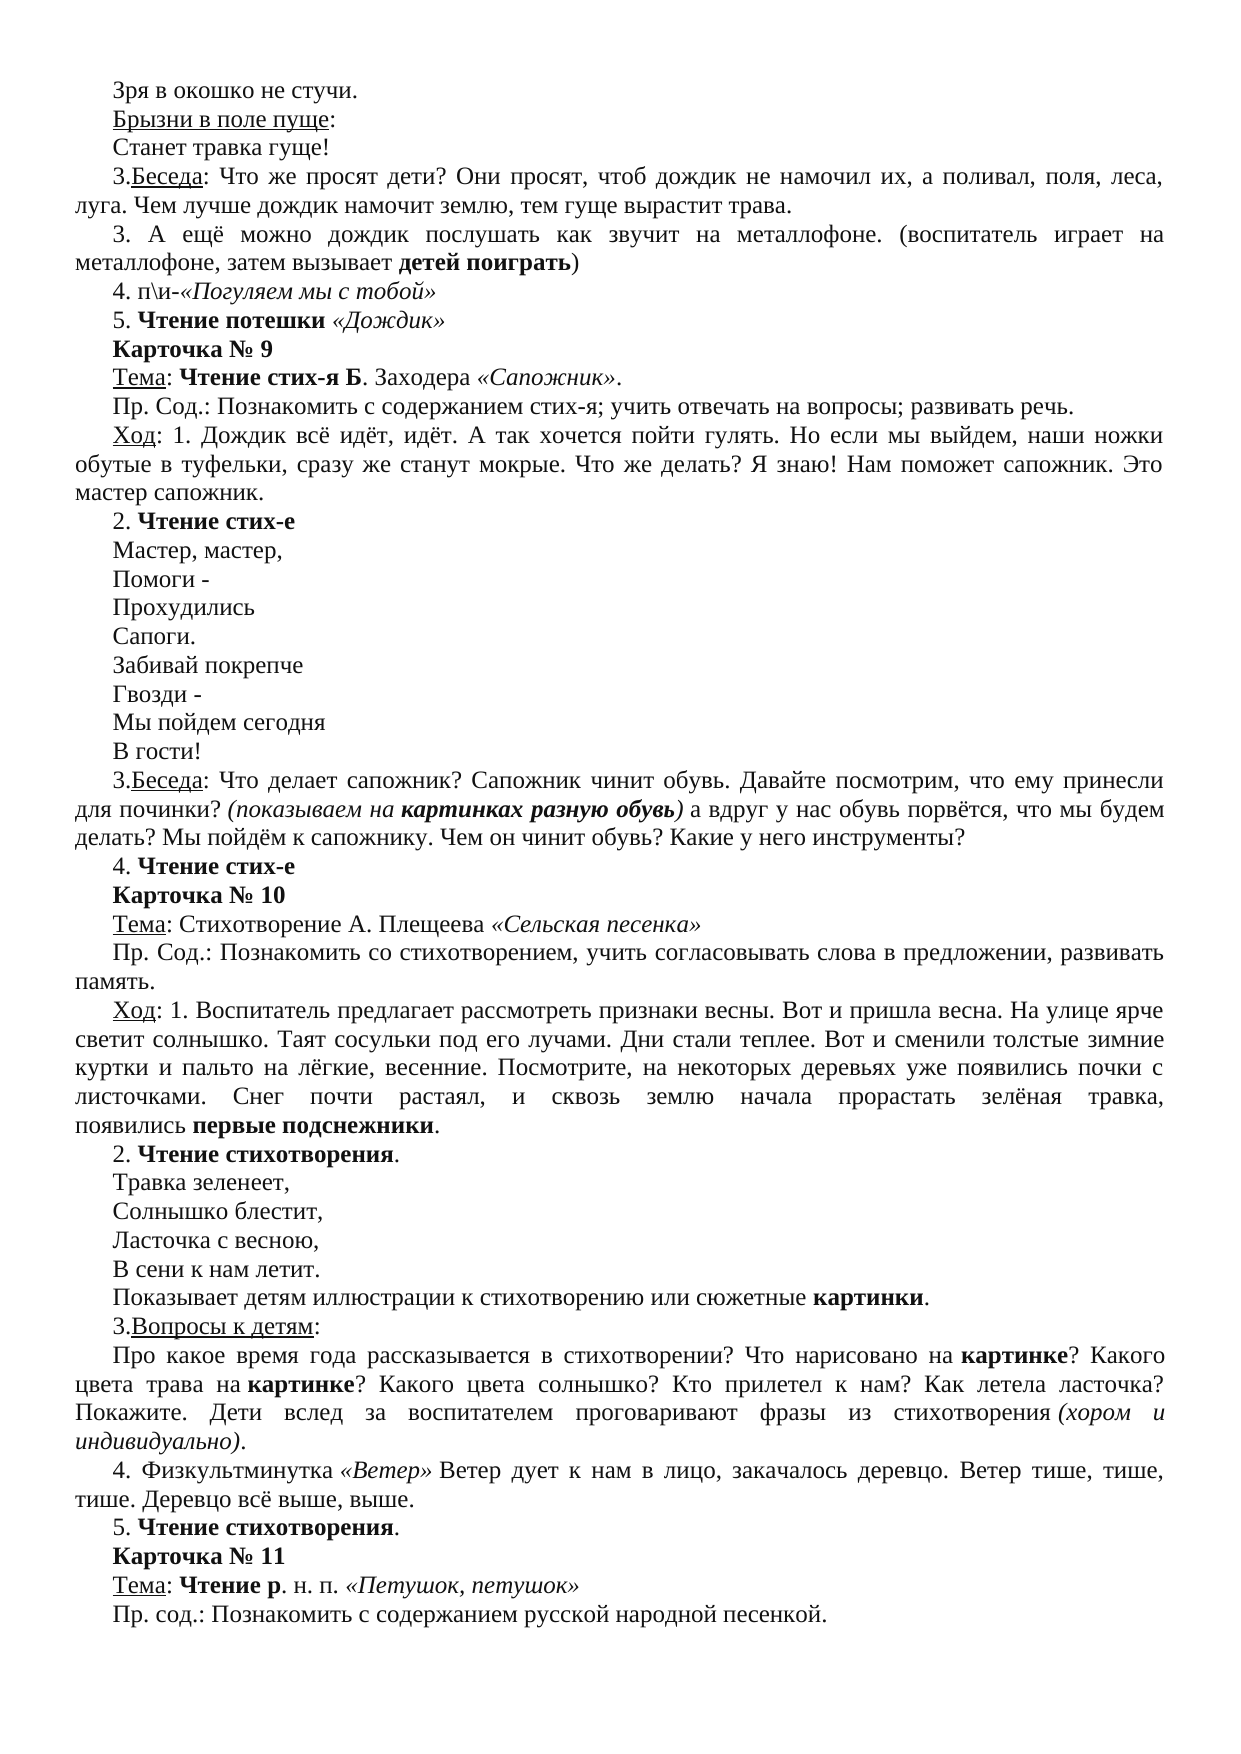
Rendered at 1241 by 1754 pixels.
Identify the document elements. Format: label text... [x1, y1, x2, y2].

text Ход: 1. Дождик всё идёт, идёт. А так хочется пойти гулять. Но если мы выйдем, наши ножки обутые в туфельки, сразу же станут мокрые. Что же делать? Я знаю! Нам поможет сапожник. Это мастер сапожник. [75, 420, 1165, 506]
text 4. Физкультминутка «Ветер» Ветер дует к нам в лицо, закачалось деревцо. Ветер тише, тише, тише. Деревцо всё выше, выше. [75, 1455, 1165, 1512]
text 4. п\и-«Погуляем мы с тобой» [75, 276, 1165, 305]
text Сапоги. [75, 621, 1165, 650]
text Мастер, мастер, [75, 535, 1165, 564]
text Травка зеленеет, [75, 1167, 1165, 1196]
text Пр. сод.: Познакомить с содержанием русской народной песенкой. [75, 1599, 1165, 1627]
text Тема: Чтение стих-я Б. Заходера «Сапожник». [75, 362, 1165, 391]
text Станет травка гуще! [75, 132, 1165, 161]
text 4. Чтение стих-е [75, 851, 1165, 880]
text Пр. Сод.: Познакомить с содержанием стих-я; учить отвечать на вопросы; развивать речь. [75, 391, 1165, 420]
text 3.Беседа: Что же просят дети? Они просят, чтоб дождик не намочил их, а поливал, поля, леса, луга. Чем лучше дождик намочит землю, тем гуще вырастит трава. [75, 161, 1165, 219]
text Зря в окошко не стучи. [75, 75, 1165, 104]
text 3. А ещё можно дождик послушать как звучит на металлофоне. (воспитатель играет на металлофоне, затем вызывает детей поиграть) [75, 219, 1165, 276]
text Прохудились [75, 592, 1165, 621]
text 3.Беседа: Что делает сапожник? Сапожник чинит обувь. Давайте посмотрим, что ему принесли для починки? (показываем на картинках разную обувь) а вдруг у нас обувь порвётся, что мы будем делать? Мы пойдём к сапожнику. Чем он чинит обувь? Какие у него инструменты? [75, 765, 1165, 851]
text 5. Чтение потешки «Дождик» [75, 305, 1165, 334]
text Ход: 1. Воспитатель предлагает рассмотреть признаки весны. Вот и пришла весна. На улице ярче светит солнышко. Таят сосульки под его лучами. Дни стали теплее. Вот и сменили толстые зимние куртки и пальто на лёгкие, весенние. Посмотрите, на некоторых деревьях уже появились почки с листочками. Снег почти растаял, и сквозь землю начала прорастать зелёная травка, появились первые подснежники. [75, 995, 1165, 1139]
text Тема: Стихотворение А. Плещеева «Сельская песенка» [75, 909, 1165, 937]
text В сени к нам летит. [75, 1254, 1165, 1282]
text Про какое время года рассказывается в стихотворении? Что нарисовано на картинке? Какого цвета трава на картинке? Какого цвета солнышко? Кто прилетел к нам? Как летела ласточка? Покажите. Дети вслед за воспитателем проговаривают фразы из стихотворения (хором и индивидуально). [75, 1340, 1165, 1455]
text Ласточка с весною, [75, 1225, 1165, 1254]
text Брызни в поле пуще: [75, 104, 1165, 132]
text В гости! [75, 736, 1165, 765]
text 2. Чтение стих-е [75, 506, 1165, 535]
text 2. Чтение стихотворения. [75, 1139, 1165, 1167]
text Карточка № 9 [75, 334, 1165, 362]
text Гвозди - [75, 679, 1165, 707]
text Карточка № 10 [75, 880, 1165, 909]
text Мы пойдем сегодня [75, 707, 1165, 736]
text Помоги - [75, 564, 1165, 592]
text Карточка № 11 [75, 1541, 1165, 1570]
text Забивай покрепче [75, 650, 1165, 679]
text Тема: Чтение р. н. п. «Петушок, петушок» [75, 1570, 1165, 1599]
text Солнышко блестит, [75, 1196, 1165, 1225]
text 5. Чтение стихотворения. [75, 1512, 1165, 1541]
text Показывает детям иллюстрации к стихотворению или сюжетные картинки. [75, 1282, 1165, 1311]
text Пр. Сод.: Познакомить со стихотворением, учить согласовывать слова в предложении, развивать память. [75, 937, 1165, 995]
text 3.Вопросы к детям: [75, 1311, 1165, 1340]
